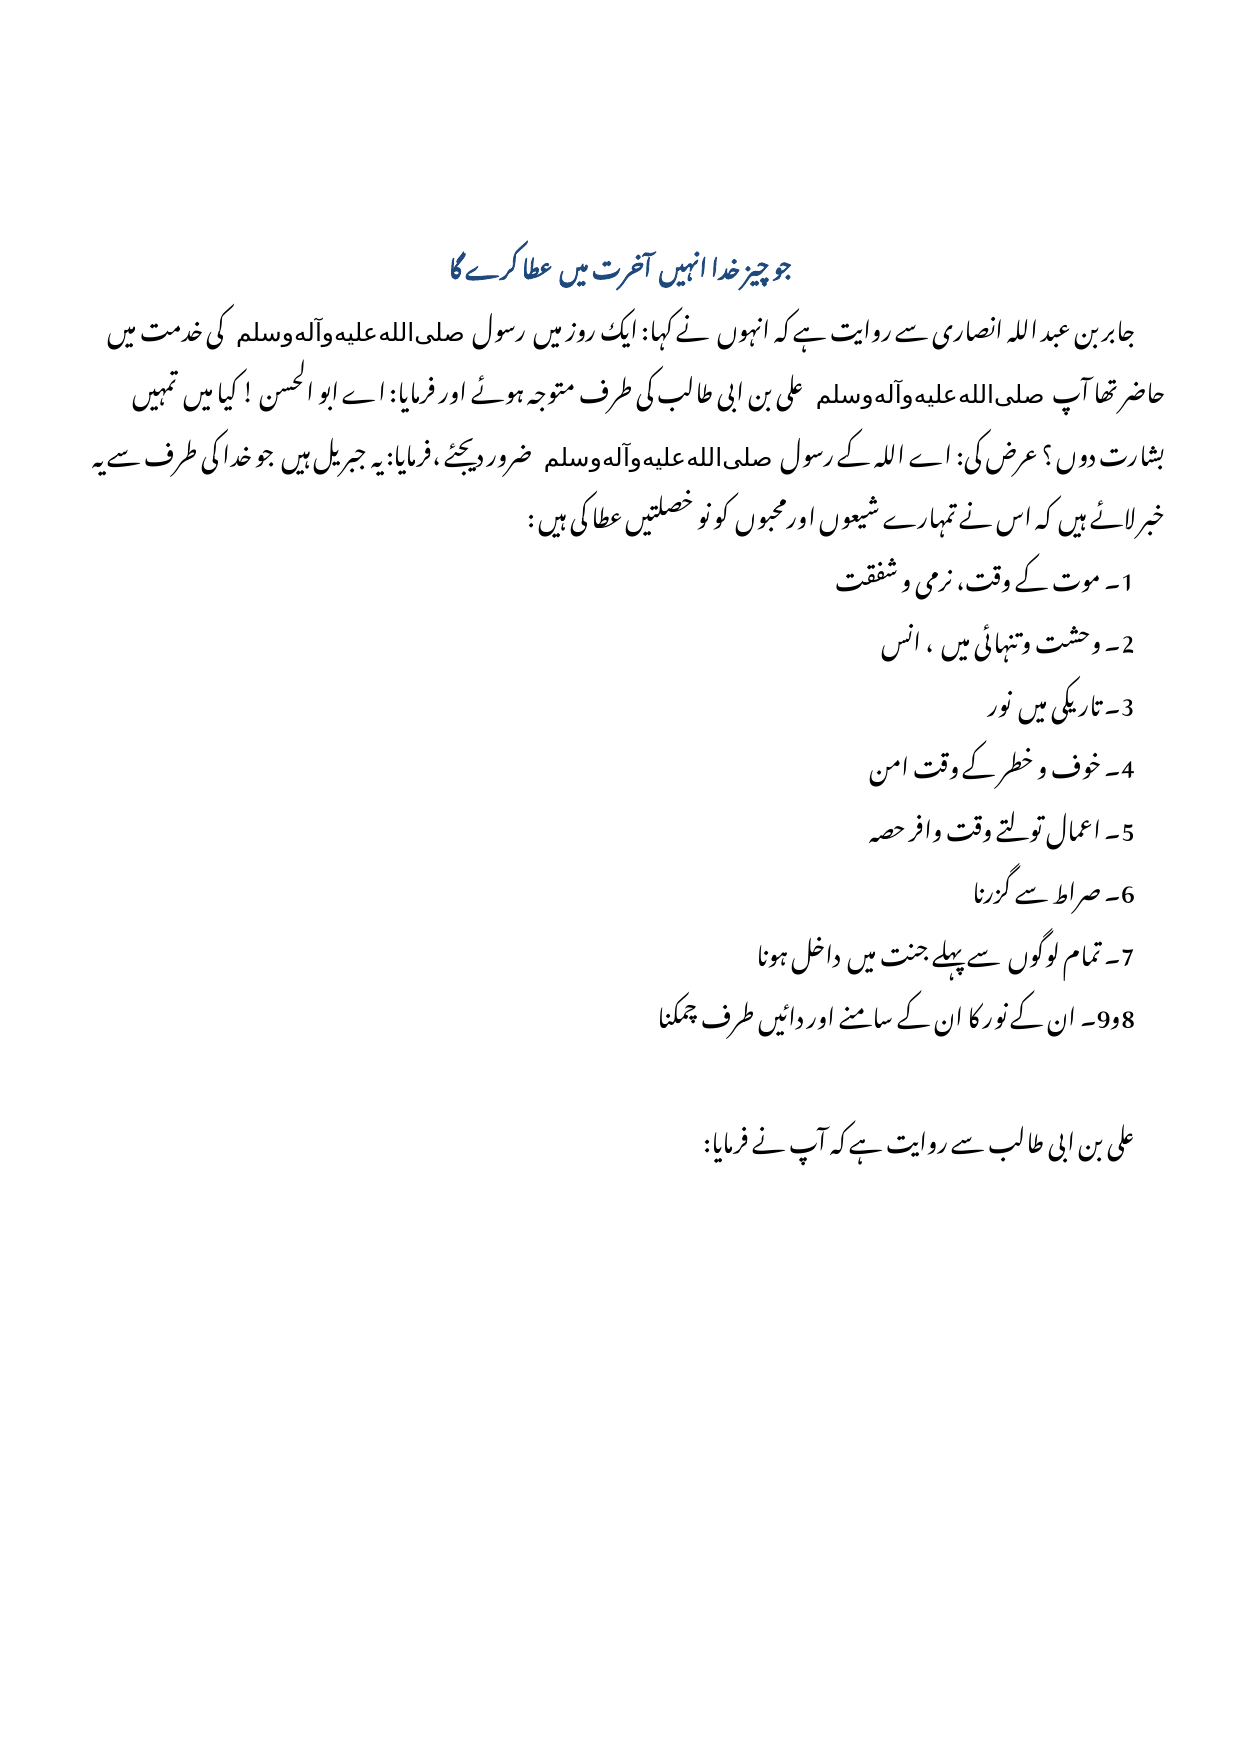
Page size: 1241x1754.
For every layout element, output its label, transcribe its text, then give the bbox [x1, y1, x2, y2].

text 5۔ اعمال تولتے وقت وافر حصہ [75, 794, 1165, 856]
text 4۔ خوف و خطر کے وقت امن [75, 731, 1165, 794]
subtitle جو چیز خدا انہیں آخرت میں عطا کرے گا [75, 231, 1165, 294]
text 3۔ تاریکی میں نور [75, 669, 1165, 731]
text 8و9۔ ان کے نور کا ان کے سامنے اور دائیں طرف چمکنا [75, 981, 1165, 1044]
text 6۔ صراط سے گزرنا [75, 856, 1165, 919]
text جابر بن عبد اللہ انصاری سے روایت ہے کہ انہوں نے کہا: ایک روز میں رسول صلى‌الله‌عليه‌وآله‌وسلم کی خدمت میں حاضر تھا آپ صلى‌الله‌عليه‌وآله‌وسلم علی بن ابی طالب کی طرف متوجہ ہوئے اور فرمایا: اے ابو الحسن ! کیا میں تمہیں بشارت دوں ؟ عرض کی: اے اللہ کے رسول صلى‌الله‌عليه‌وآله‌وسلم ضرور دیجئے ،فرمایا: یہ جبریل ہیں جو خدا کی طرف سے یہ خبر لائے ہیں کہ اس نے تمہارے شیعوں اورمحبوں کو نو خصلتیں عطا کی ہیں : [75, 294, 1165, 544]
text علی بن ابی طالب سے روایت ہے کہ آپ نے فرمایا: [75, 1106, 1165, 1169]
text 7۔ تمام لوگوں سے پہلے جنت میں داخل ہونا [75, 919, 1165, 981]
text 2۔ وحشت و تنہائی میں ، انس [75, 606, 1165, 669]
text 1۔ موت کے وقت، نرمی و شفقت [75, 544, 1165, 606]
